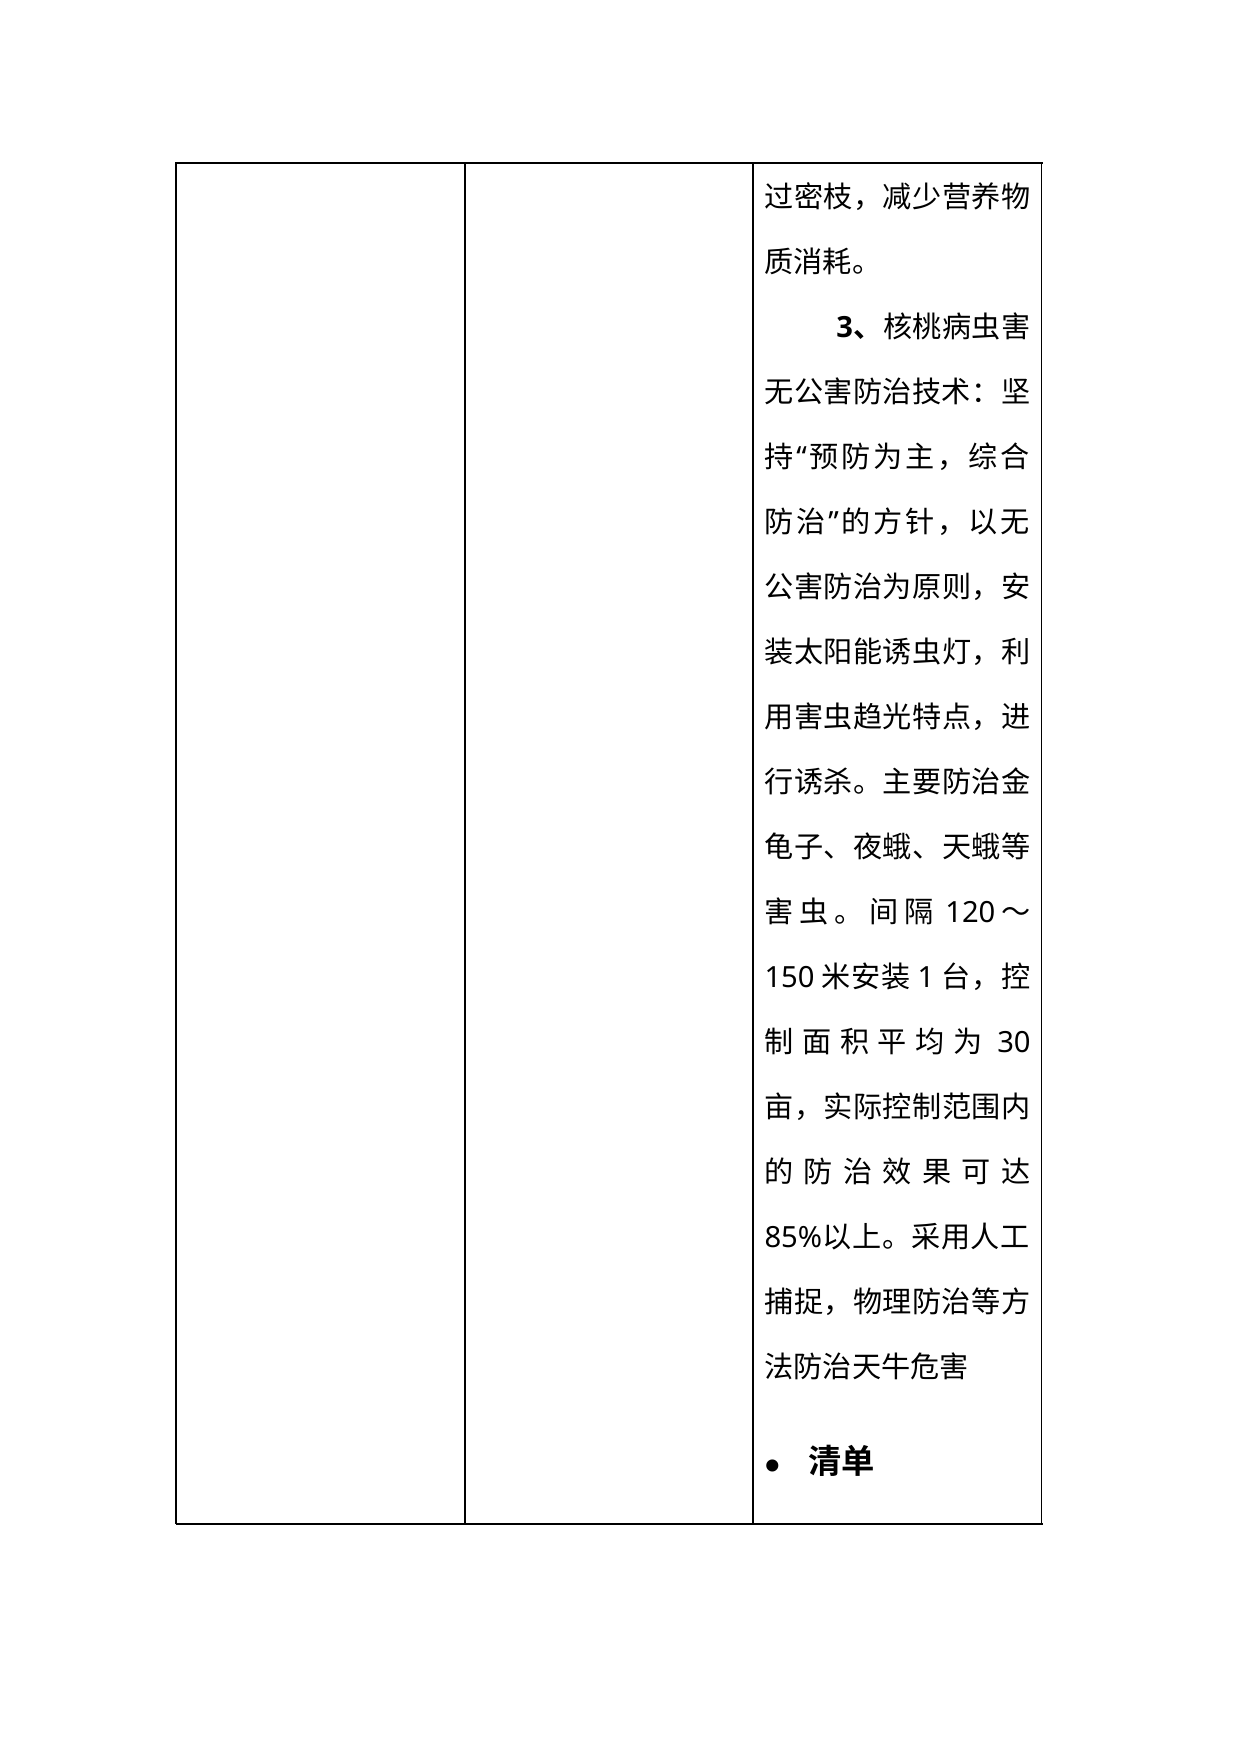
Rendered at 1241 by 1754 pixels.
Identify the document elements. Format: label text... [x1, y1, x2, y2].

table_cell 1 [177, 164, 464, 1523]
table_cell [466, 164, 752, 1523]
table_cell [754, 164, 1041, 1523]
